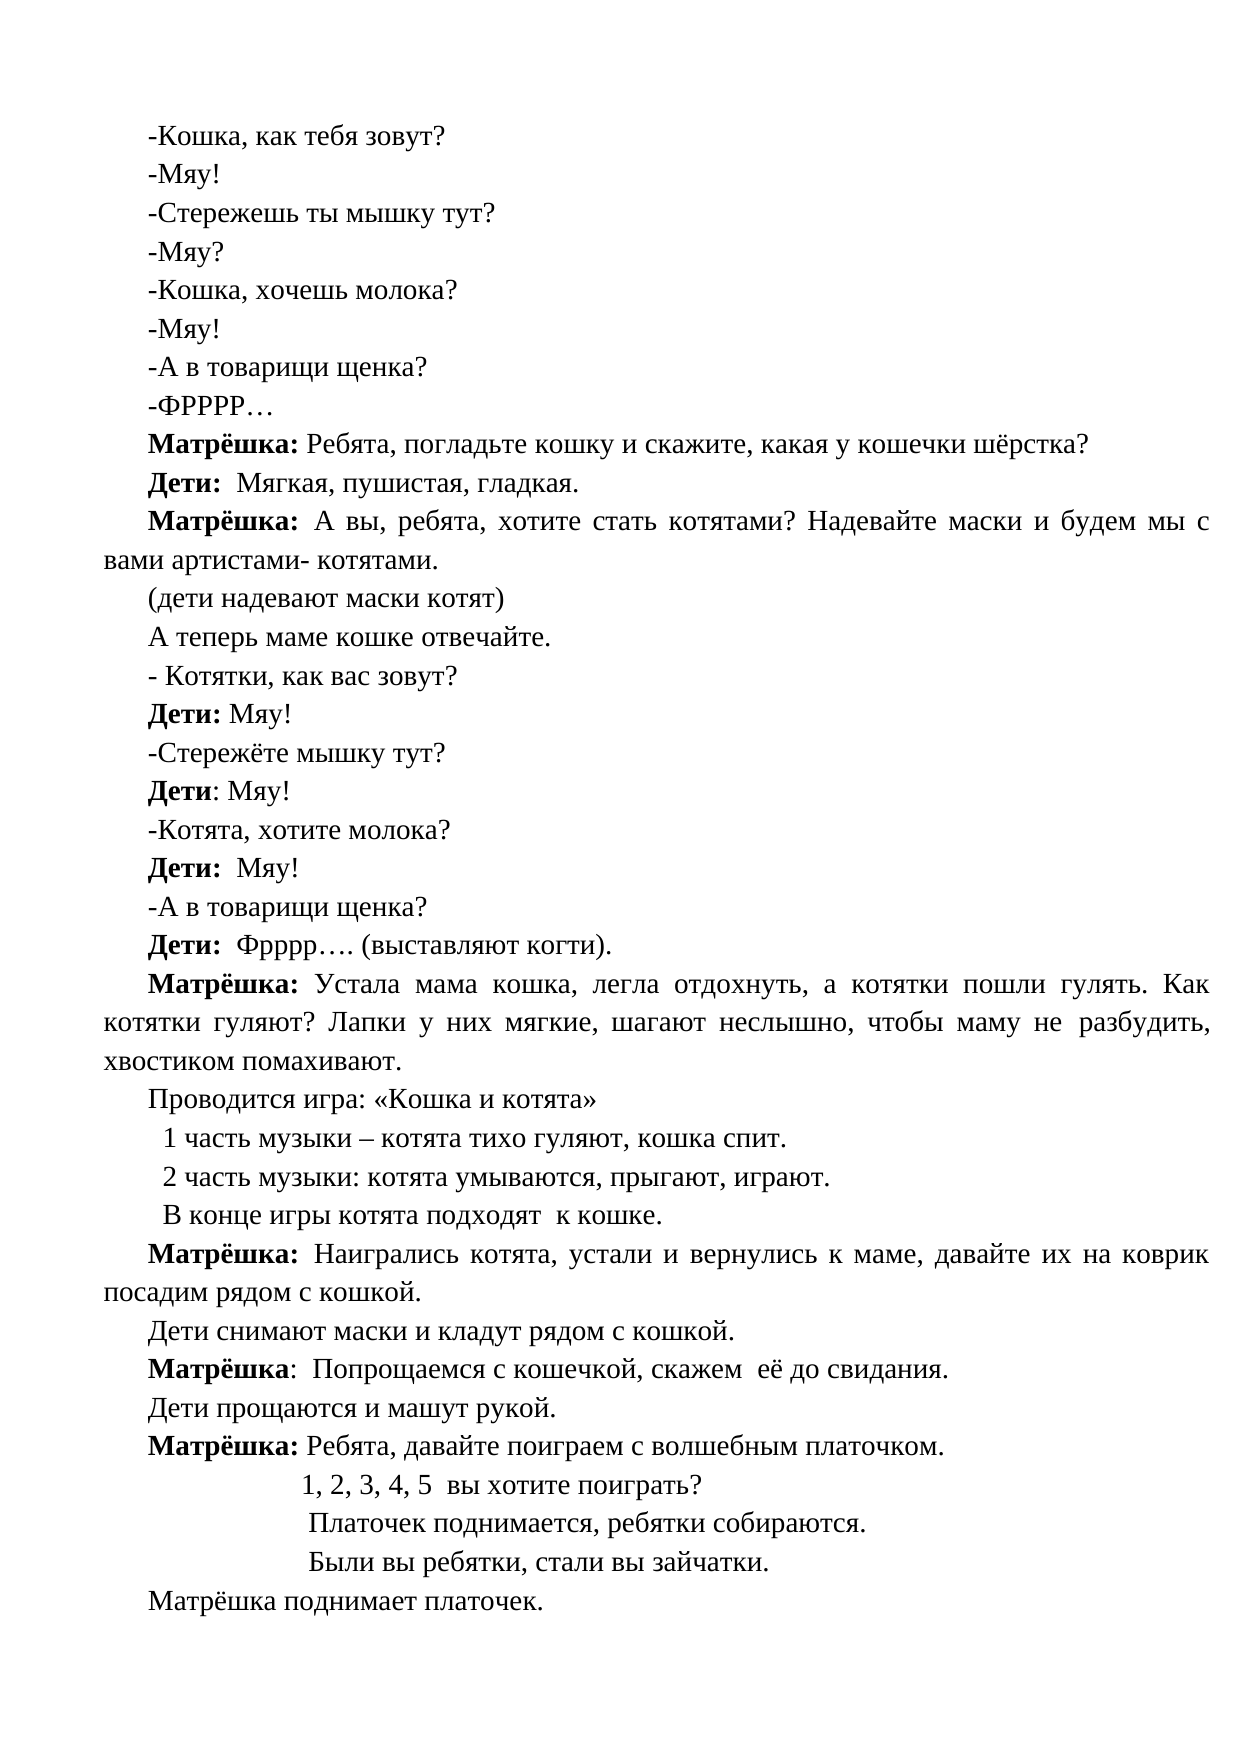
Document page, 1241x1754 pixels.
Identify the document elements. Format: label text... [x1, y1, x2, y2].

text 2 часть музыки: котята умываются, прыгают, играют. [103, 1159, 1211, 1192]
text Платочек поднимается, ребятки собираются. [103, 1506, 1211, 1539]
text Дети: Мяу! [103, 850, 1211, 884]
text -ФРРРР… [103, 388, 1211, 421]
text -Кошка, как тебя зовут? [103, 118, 1211, 152]
text -Мяу! [103, 311, 1211, 344]
text -Стережёте мышку тут? [103, 735, 1211, 768]
text 1 часть музыки – котята тихо гуляют, кошка спит. [103, 1120, 1211, 1154]
text Дети: Мягкая, пушистая, гладкая. [103, 465, 1211, 498]
text -Кошка, хочешь молока? [103, 272, 1211, 306]
text -Мяу! [103, 157, 1211, 190]
text Дети прощаются и машут рукой. [103, 1390, 1211, 1423]
text -А в товарищи щенка? [103, 889, 1211, 922]
text Дети: Мяу! [103, 696, 1211, 730]
text Проводится игра: «Кошка и котята» [103, 1082, 1211, 1115]
text Матрёшка: Ребята, давайте поиграем с волшебным платочком. [103, 1428, 1211, 1462]
text Матрёшка: Наигрались котята, устали и вернулись к маме, давайте их на коврик посадим рядом с кошкой. [103, 1236, 1211, 1308]
text Матрёшка: Устала мама кошка, легла отдохнуть, а котятки пошли гулять. Как котятки гуляют? Лапки у них мягкие, шагают неслышно, чтобы маму не разбудить, хвостиком помахивают. [103, 966, 1211, 1077]
text Матрёшка: Попрощаемся с кошечкой, скажем её до свидания. [103, 1351, 1211, 1385]
text (дети надевают маски котят) [103, 581, 1211, 614]
text Матрёшка: Ребята, погладьте кошку и скажите, какая у кошечки шёрстка? [103, 426, 1211, 460]
text -Мяу? [103, 234, 1211, 267]
text 1, 2, 3, 4, 5 вы хотите поиграть? [103, 1467, 1211, 1501]
text В конце игры котята подходят к кошке. [103, 1197, 1211, 1231]
text Матрёшка поднимает платочек. [103, 1583, 1211, 1616]
text Дети: Мяу! [103, 773, 1211, 807]
text -Котята, хотите молока? [103, 812, 1211, 845]
text -А в товарищи щенка? [103, 349, 1211, 383]
text -Стережешь ты мышку тут? [103, 195, 1211, 229]
text А теперь маме кошке отвечайте. [103, 619, 1211, 653]
text Были вы ребятки, стали вы зайчатки. [103, 1544, 1211, 1578]
text Матрёшка: А вы, ребята, хотите стать котятами? Надевайте маски и будем мы с вами артистами- котятами. [103, 503, 1211, 576]
text Дети снимают маски и кладут рядом с кошкой. [103, 1313, 1211, 1346]
text Дети: Фрррр…. (выставляют когти). [103, 927, 1211, 961]
text - Котятки, как вас зовут? [103, 658, 1211, 691]
